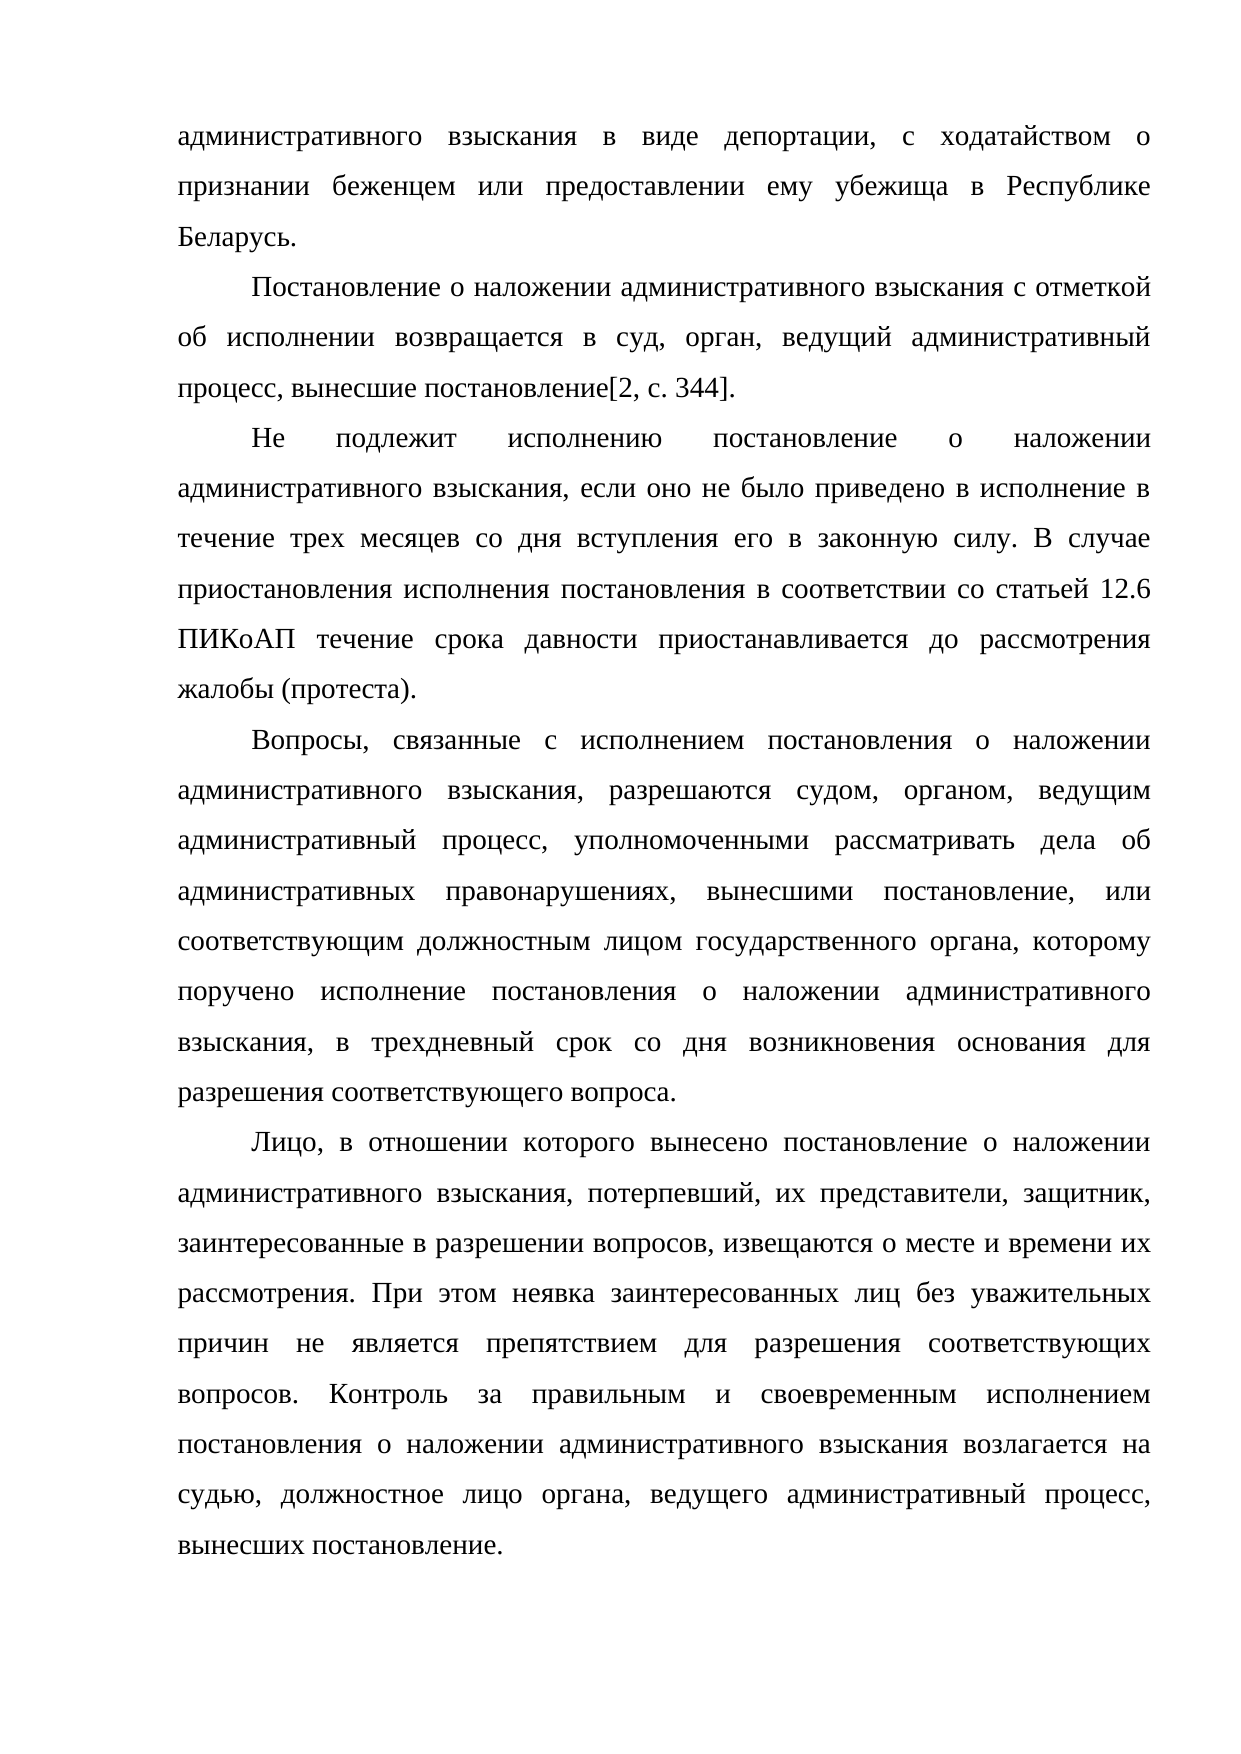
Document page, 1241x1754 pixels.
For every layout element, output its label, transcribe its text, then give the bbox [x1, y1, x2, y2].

text Вопросы, связанные с исполнением постановления о наложении административного взыскания, разрешаются судом, органом, ведущим административный процесс, уполномоченными рассматривать дела об административных правонарушениях, вынесшими постановление, или соответствующим должностным лицом государственного органа, которому поручено исполнение постановления о наложении административного взыскания, в трехдневный срок со дня возникновения основания для разрешения соответствующего вопроса. [177, 722, 1152, 1108]
text Лицо, в отношении которого вынесено постановление о наложении административного взыскания, потерпевший, их представители, защитник, заинтересованные в разрешении вопросов, извещаются о месте и времени их рассмотрения. При этом неявка заинтересованных лиц без уважительных причин не является препятствием для разрешения соответствующих вопросов. Контроль за правильным и своевременным исполнением постановления о наложении административного взыскания возлагается на судью, должностное лицо органа, ведущего административный процесс, вынесших постановление. [177, 1124, 1152, 1560]
text Не подлежит исполнению постановление о наложении административного взыскания, если оно не было приведено в исполнение в течение трех месяцев со дня вступления его в законную силу. В случае приостановления исполнения постановления в соответствии со статьей 12.6 ПИКоАП течение срока давности приостанавливается до рассмотрения жалобы (протеста). [177, 420, 1152, 705]
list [177, 118, 1152, 252]
text Постановление о наложении административного взыскания с отметкой об исполнении возвращается в суд, орган, ведущий административный процесс, вынесшие постановление[2, c. 344]. [177, 269, 1152, 403]
